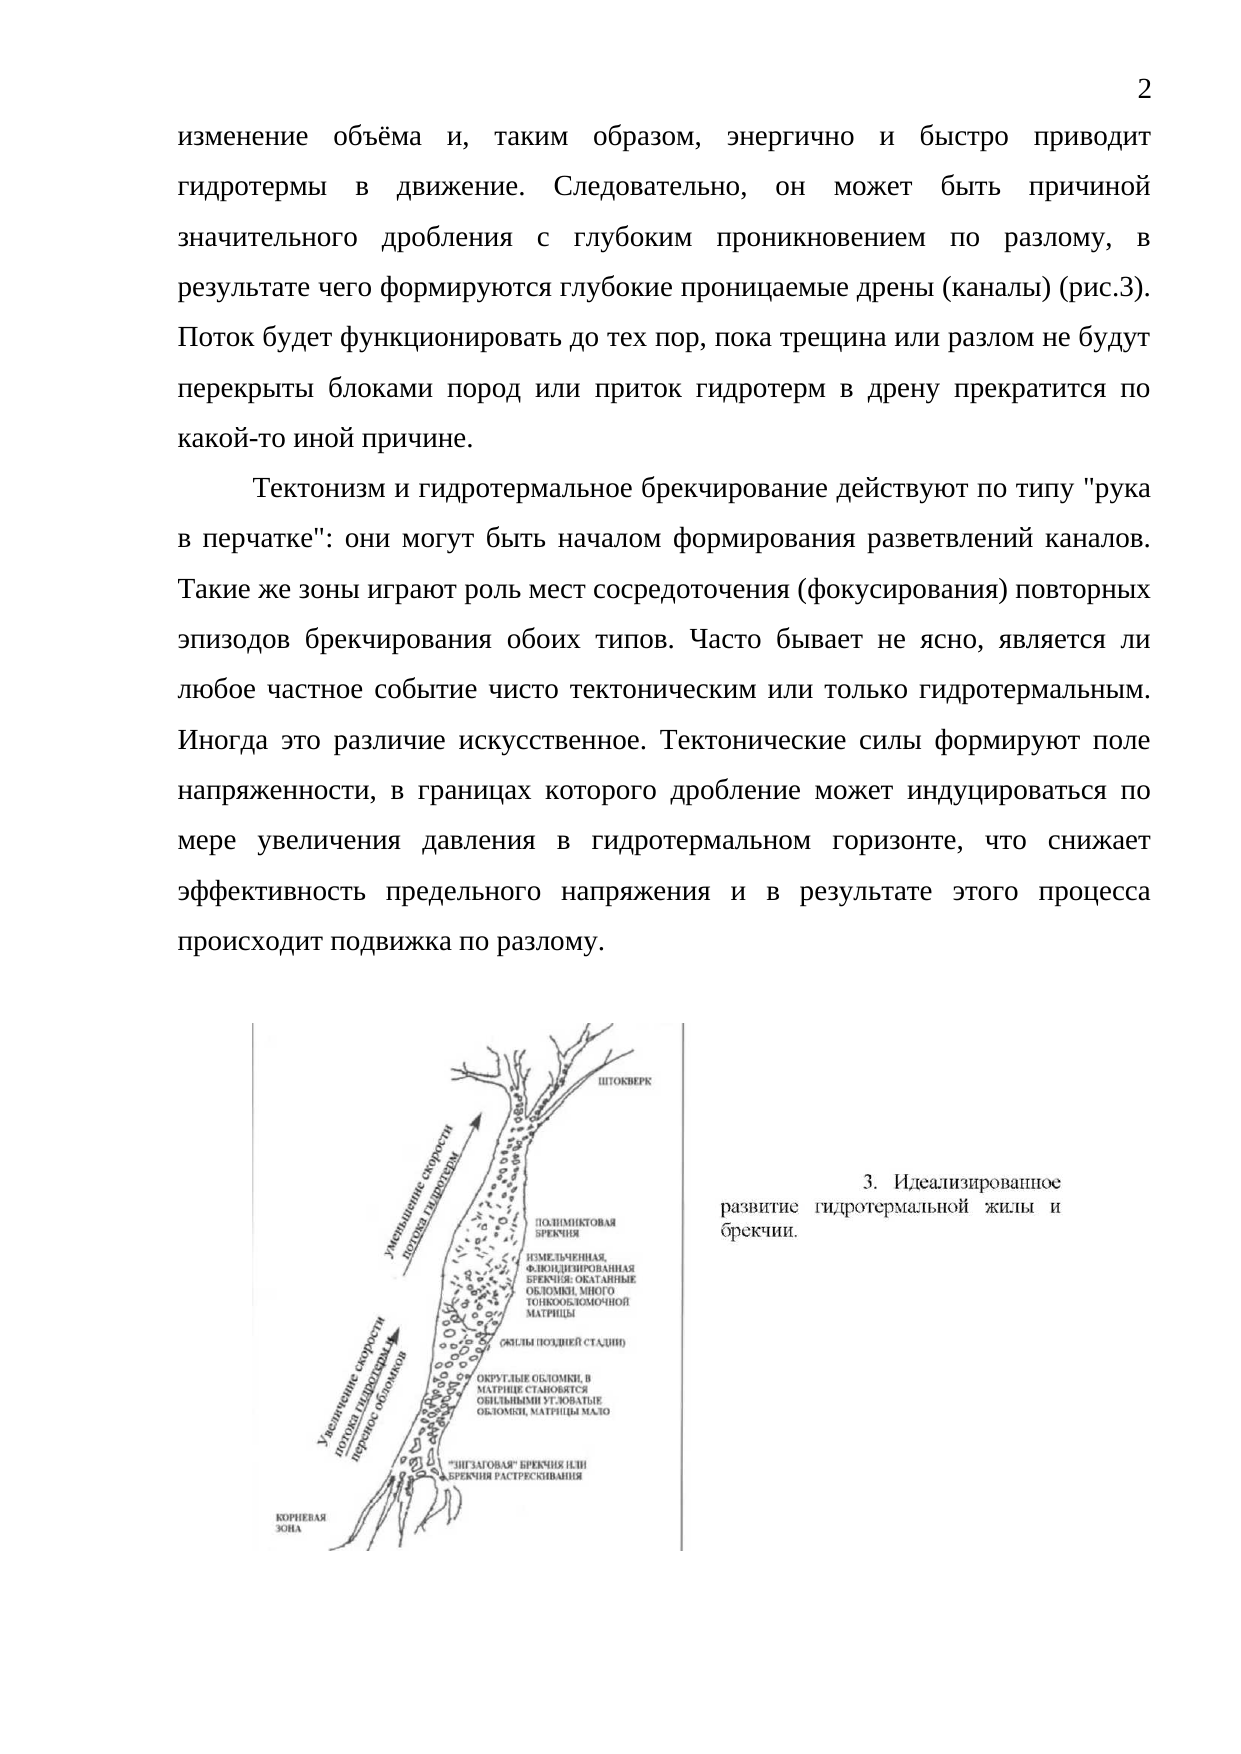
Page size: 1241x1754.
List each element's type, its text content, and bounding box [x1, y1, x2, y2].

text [177, 118, 1152, 453]
picture [252, 1023, 1070, 1551]
text Тектонизм и гидротермальное брекчирование действуют по типу "рука в перчатке": они могут быть началом формирования разветвлений каналов. Такие же зоны играют роль мест сосредоточения (фокусирования) повторных эпизодов брекчирования обоих типов. Часто бывает не ясно, является ли любое частное событие чисто тектоническим или только гидротермальным. Иногда это различие искусственное. Тектонические силы формируют поле напряженности, в границах которого дробление может индуцироваться по мере увеличения давления в гидротермальном горизонте, что снижает эффективность предельного напряжения и в результате этого процесса происходит подвижка по разлому. [177, 470, 1152, 957]
